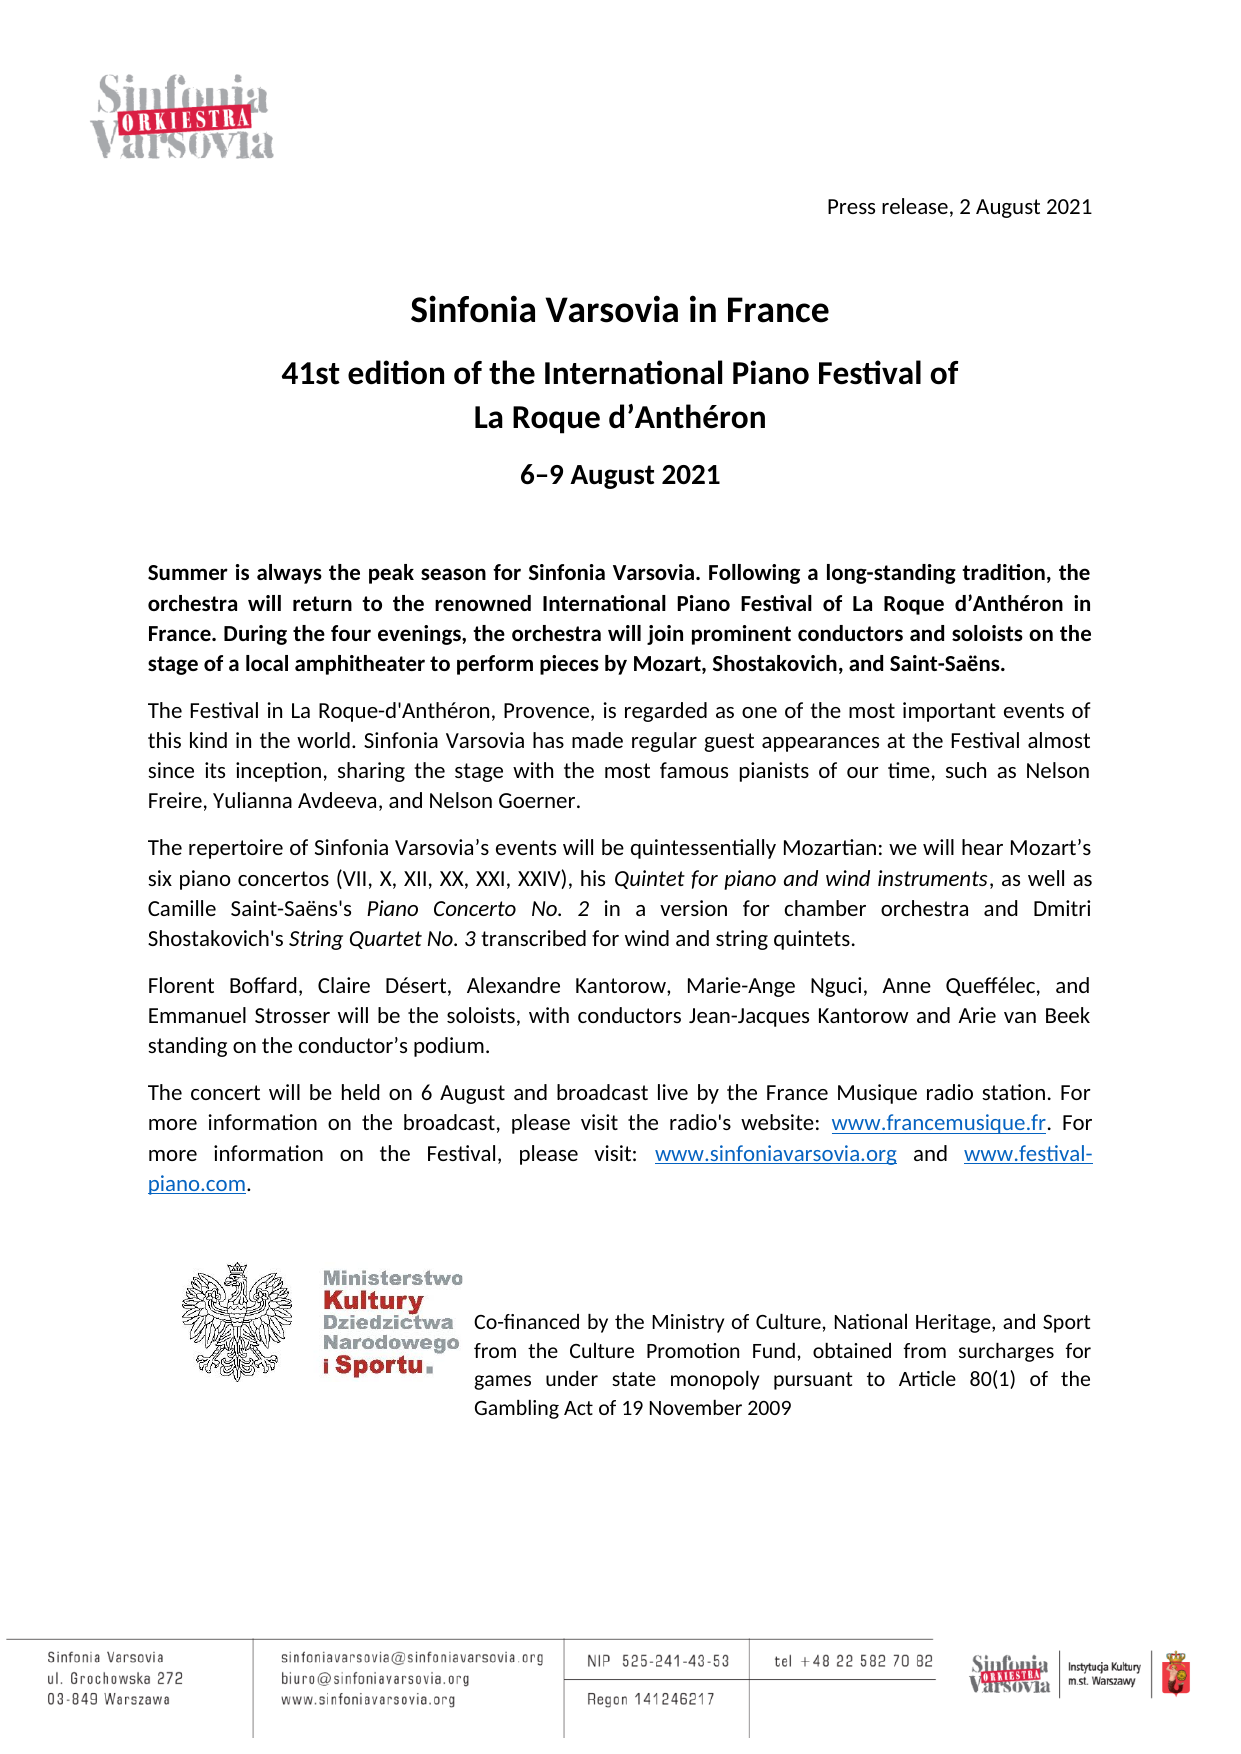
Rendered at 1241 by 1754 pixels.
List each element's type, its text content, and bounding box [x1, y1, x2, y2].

table_header Co-financed by the Ministry of Culture, National Heritage, and Sport from the Culture Promotion Fund, obtained from surcharges for games under state monopoly pursuant to Article 80(1) of the Gambling Act of 19 November 2009 [463, 1263, 1103, 1440]
text The Festival in La Roque-d'Anthéron, Provence, is regarded as one of the most important events of this kind in the world. Sinfonia Varsovia has made regular guest appearances at the Festival almost since its inception, sharing the stage with the most famous pianists of our time, such as Nelson Freire, Yulianna Avdeeva, and Nelson Goerner. [148, 696, 1093, 814]
text Sinfonia Varsovia in France [148, 286, 1093, 332]
text Florent Boffard, Claire Désert, Alexandre Kantorow, Marie-Ange Nguci, Anne Queffélec, and Emmanuel Strosser will be the soloists, with conductors Jean-Jacques Kantorow and Arie van Beek standing on the conductor’s podium. [148, 971, 1093, 1059]
text 6–9 August 2021 [148, 456, 1093, 492]
text Summer is always the peak season for Sinfonia Varsovia. Following a long-standing tradition, the orchestra will return to the renowned International Piano Festival of La Roque d’Anthéron in France. During the four evenings, the orchestra will join prominent conductors and soloists on the stage of a local amphitheater to perform pieces by Mozart, Shostakovich, and Saint-Saëns. [148, 558, 1093, 677]
table_header [148, 1263, 463, 1440]
text Press release, 2 August 2021 [148, 192, 1093, 220]
text The repertoire of Sinfonia Varsovia’s events will be quintessentially Mozartian: we will hear Mozart’s six piano concertos (VII, X, XII, XX, XXI, XXIV), his Quintet for piano and wind instruments, as well as Camille Saint-Saëns's Piano Concerto No. 2 in a version for chamber orchestra and Dmitri Shostakovich's String Quartet No. 3 transcribed for wind and string quintets. [148, 833, 1093, 952]
picture [6, 5, 1231, 1738]
text 41st edition of the International Piano Festival of La Roque d’Anthéron [148, 352, 1093, 437]
text The concert will be held on 6 August and broadcast live by the France Musique radio station. For more information on the broadcast, please visit the radio's website: www.francemusique.fr. For more information on the Festival, please visit: www.sinfoniavarsovia.org and www.festival-piano.com. [148, 1078, 1093, 1197]
